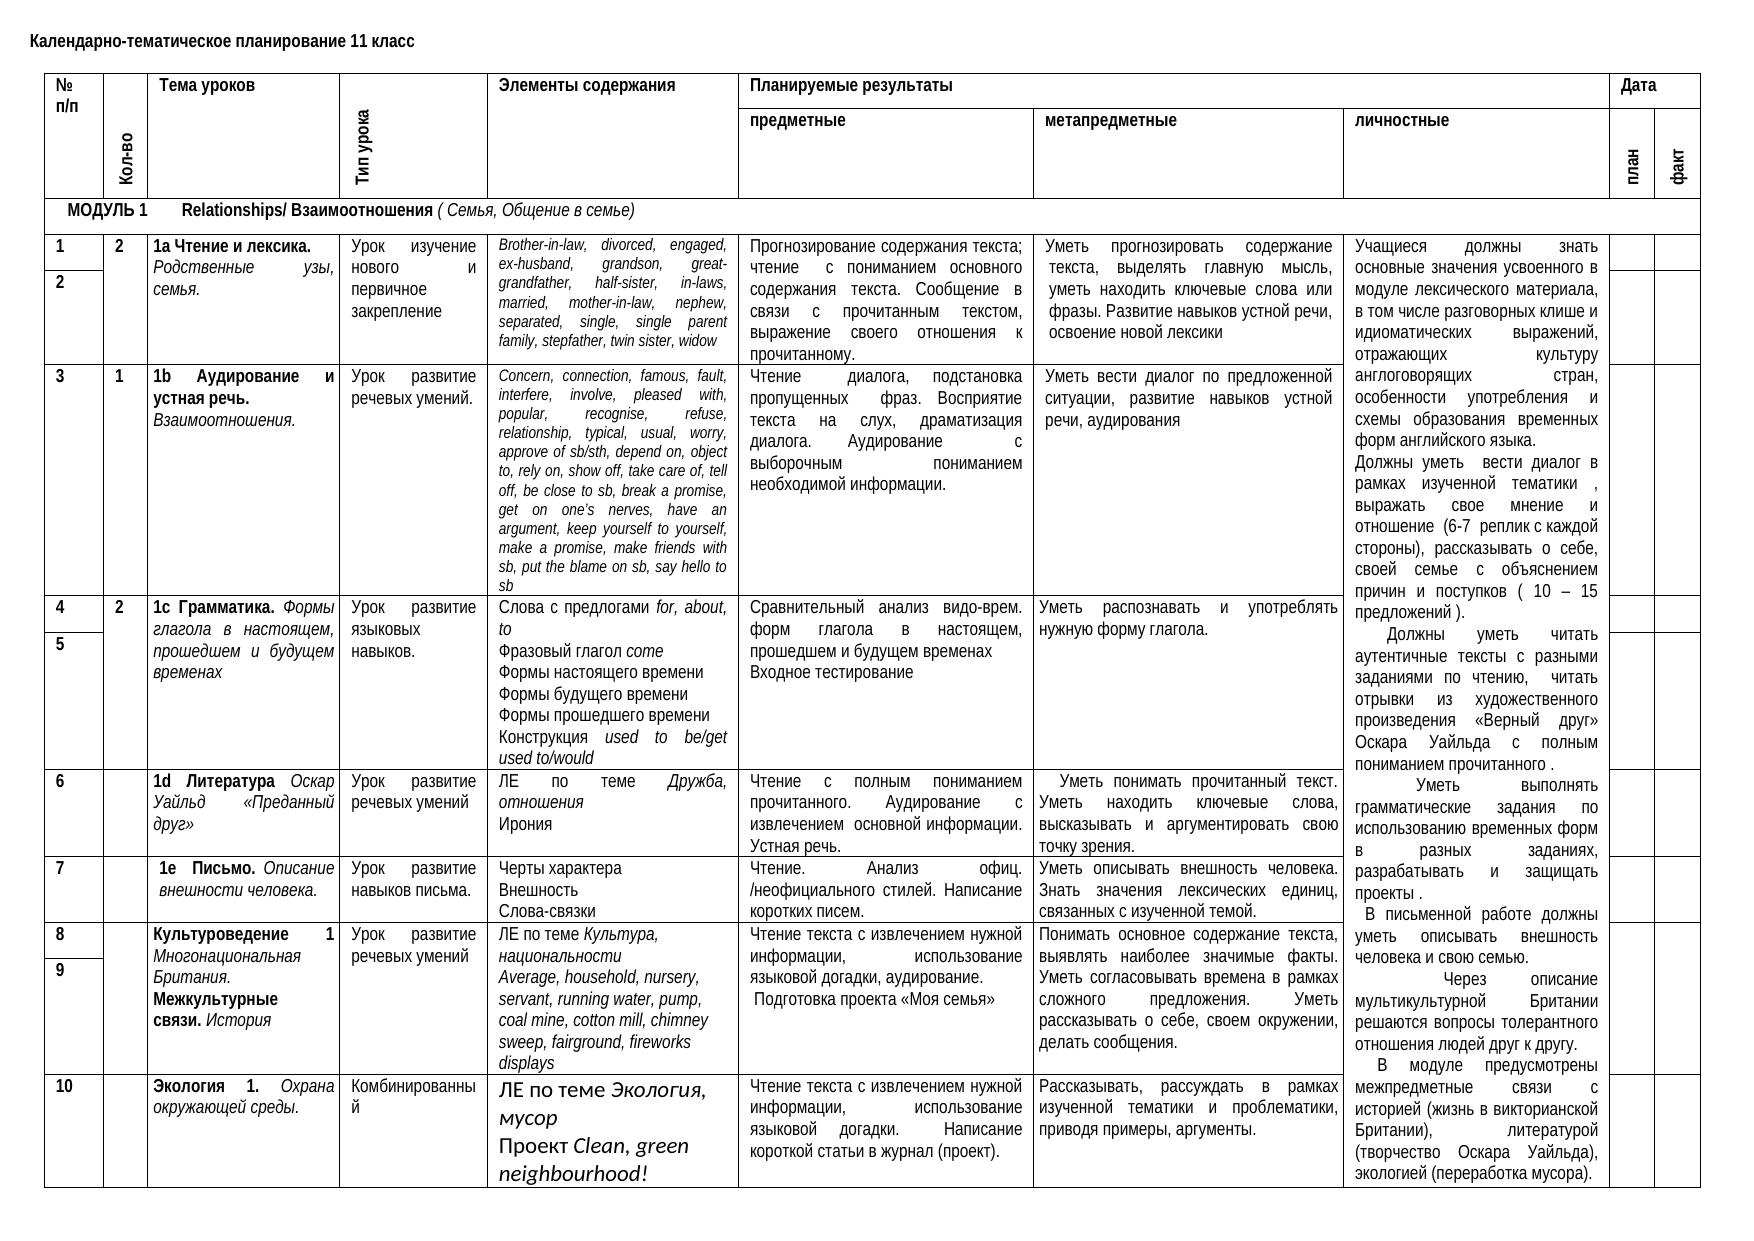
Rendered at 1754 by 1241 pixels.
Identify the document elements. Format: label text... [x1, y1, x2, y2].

table_cell Экология 1. Охрана окружающей среды. [148, 1075, 339, 1187]
table_cell ЛЕ по теме Культура, национальности Average, household, nursery, servant, running water, pump, coal mine, cotton mill, chimney sweep, fairground, fireworks displays [488, 923, 738, 1074]
table_cell [1610, 1075, 1654, 1187]
table_cell Урок развитие языковых навыков. [340, 596, 487, 769]
table_cell 6 [45, 770, 103, 856]
table_cell 2 [104, 235, 147, 364]
table_cell Урок развитие речевых умений [340, 770, 487, 856]
table_cell 9 [45, 959, 103, 1074]
table_cell Урок изучение нового и первичное закрепление [340, 235, 487, 364]
table_cell Чтение. Анализ офиц. /неофициального стилей. Написание коротких писем. [739, 857, 1033, 922]
table_cell Учащиеся должны знать основные значения усвоенного в модуле лексического материала, в том числе разговорных клише и идиоматических выражений, отражающих культуру англоговорящих стран, особенности употребления и схемы образования временных форм английского языка. Должны уметь вести диалог в рамках изученной тематики , выражать свое мнение и отношение (6-7 реплик с каждой стороны), рассказывать о себе, своей семье с объяснением причин и поступков ( 10 – 15 предложений ). Должны уметь читать аутентичные тексты с разными заданиями по чтению, читать отрывки из художественного произведения «Верный друг» Оскара Уайльда с полным пониманием прочитанного . Уметь выполнять грамматические задания по использованию временных форм в разных заданиях, разрабатывать и защищать проекты . В письменной работе должны уметь описывать внешность человека и свою семью. Через описание мультикультурной Британии решаются вопросы толерантного отношения людей друг к другу. В модуле предусмотрены межпредметные связи с историей (жизнь в викторианской Британии), литературой (творчество Оскара Уайльда), экологией (переработка мусора). [1344, 235, 1609, 1187]
table_cell Понимать основное содержание текста, выявлять наиболее значимые факты. Уметь согласовывать времена в рамках сложного предложения. Уметь рассказывать о себе, своем окружении, делать сообщения. [1034, 923, 1343, 1074]
table_cell Урок развитие речевых умений. [340, 365, 487, 595]
table_cell 7 [45, 857, 103, 922]
table_cell Уметь прогнозировать содержание текста, выделять главную мысль, уметь находить ключевые слова или фразы. Развитие навыков устной речи, освоение новой лексики [1034, 235, 1343, 364]
table_cell Рассказывать, рассуждать в рамках изученной тематики и проблематики, приводя примеры, аргументы. [1034, 1075, 1343, 1187]
table_cell Уметь описывать внешность человека. Знать значения лексических единиц, связанных с изученной темой. [1034, 857, 1343, 922]
table_cell [1655, 770, 1700, 856]
table_cell [104, 857, 147, 922]
table_cell Сравнительный анализ видо-врем. форм глагола в настоящем, прошедшем и будущем временах Входное тестирование [739, 596, 1033, 769]
table_cell [1610, 235, 1654, 270]
table_cell 8 [45, 923, 103, 958]
table_cell 1a Чтение и лексика. Родственные узы, семья. [148, 235, 339, 364]
table_cell ЛЕ по теме Экология, мусор Проект Clean, green neighbourhood! [488, 1075, 738, 1187]
table_cell Чтение текста с извлечением нужной информации, использование языковой догадки. Написание короткой статьи в журнал (проект). [739, 1075, 1033, 1187]
table_cell 2 [45, 271, 103, 364]
table_cell Прогнозирование содержания текста; чтение с пониманием основного содержания текста. Сообщение в связи с прочитанным текстом, выражение своего отношения к прочитанному. [739, 235, 1033, 364]
table_cell 1 [104, 365, 147, 595]
table_cell [104, 1075, 147, 1187]
table_cell 5 [45, 633, 103, 769]
table_cell 3 [45, 365, 103, 595]
table_cell факт [1655, 109, 1700, 197]
table_cell [1610, 923, 1654, 1074]
table_cell 1 [45, 235, 103, 270]
table_cell личностные [1344, 109, 1609, 197]
table_cell Уметь распознавать и употреблять нужную форму глагола. [1034, 596, 1343, 769]
table_cell Brother-in-law, divorced, engaged, ex-husband, grandson, great-grandfather, half-sister, in-laws, married, mother-in-law, nephew, separated, single, single parent family, stepfather, twin sister, widow [488, 235, 738, 364]
table_header Тип урока [340, 74, 487, 197]
table_cell [1655, 857, 1700, 922]
text Календарно-тематическое планирование 11 класс [29, 29, 1724, 51]
table_cell Concern, connection, famous, fault, interfere, involve, pleased with, popular, recognise, refuse, relationship, typical, usual, worry, approve of sb/sth, depend on, object to, rely on, show off, take care of, tell off, be close to sb, break a promise, get on one’s nerves, have an argument, keep yourself to yourself, make a promise, make friends with sb, put the blame on sb, say hello to sb [488, 365, 738, 595]
table_header Планируемые результаты [739, 74, 1609, 108]
table_cell 1c Грамматика. Формы глагола в настоящем, прошедшем и будущем временах [148, 596, 339, 769]
table_cell Культуроведение 1 Многонациональная Британия. Межкультурные связи. История [148, 923, 339, 1074]
table_cell Черты характера Внешность Слова-связки [488, 857, 738, 922]
table_cell Урок развитие навыков письма. [340, 857, 487, 922]
table_cell [1655, 633, 1700, 769]
table_cell 1e Письмо. Описание внешности человека. [148, 857, 339, 922]
table_cell [1610, 271, 1654, 364]
table_cell Чтение с полным пониманием прочитанного. Аудирование с извлечением основной информации. Устная речь. [739, 770, 1033, 856]
table_cell Чтение диалога, подстановка пропущенных фраз. Восприятие текста на слух, драматизация диалога. Аудирование с выборочным пониманием необходимой информации. [739, 365, 1033, 595]
table_header № п/п [45, 74, 103, 197]
table_cell 10 [45, 1075, 103, 1187]
table_cell [1610, 633, 1654, 769]
table_cell [104, 770, 147, 856]
table_cell метапредметные [1034, 109, 1343, 197]
table_cell [104, 923, 147, 1074]
table_cell Слова с предлогами for, about, to Фразовый глагол come Формы настоящего времени Формы будущего времени Формы прошедшего времени Конструкция used to be/get used to/would [488, 596, 738, 769]
table_cell Чтение текста с извлечением нужной информации, использование языковой догадки, аудирование. Подготовка проекта «Моя семья» [739, 923, 1033, 1074]
table_cell предметные [739, 109, 1033, 197]
table_cell ЛЕ по теме Дружба, отношения Ирония [488, 770, 738, 856]
table_cell 2 [104, 596, 147, 769]
table_cell 1d Литература Оскар Уайльд «Преданный друг» [148, 770, 339, 856]
table_cell [1655, 1075, 1700, 1187]
table_header Дата [1610, 74, 1700, 108]
table_cell МОДУЛЬ 1 Relationships/ Взаимоотношения ( Семья, Общение в семье) [45, 199, 1700, 234]
table_cell план [1610, 109, 1654, 197]
table_cell 4 [45, 596, 103, 632]
table_header Кол-во часов [104, 74, 147, 197]
table_cell [1610, 770, 1654, 856]
table_cell 1b Аудирование и устная речь. Взаимоотношения. [148, 365, 339, 595]
table_cell [1610, 596, 1654, 632]
table_cell [1655, 235, 1700, 270]
table_cell [1610, 365, 1654, 595]
table_cell Уметь понимать прочитанный текст. Уметь находить ключевые слова, высказывать и аргументировать свою точку зрения. [1034, 770, 1343, 856]
table_cell Комбинированный [340, 1075, 487, 1187]
table_header Тема уроков [148, 74, 339, 197]
table_cell [1655, 923, 1700, 1074]
table_cell [1610, 857, 1654, 922]
table_cell [1655, 365, 1700, 595]
table_cell Уметь вести диалог по предложенной ситуации, развитие навыков устной речи, аудирования [1034, 365, 1343, 595]
table_header Элементы содержания [488, 74, 738, 197]
table_cell [1655, 271, 1700, 364]
table_cell [1655, 596, 1700, 632]
table_cell Урок развитие речевых умений [340, 923, 487, 1074]
